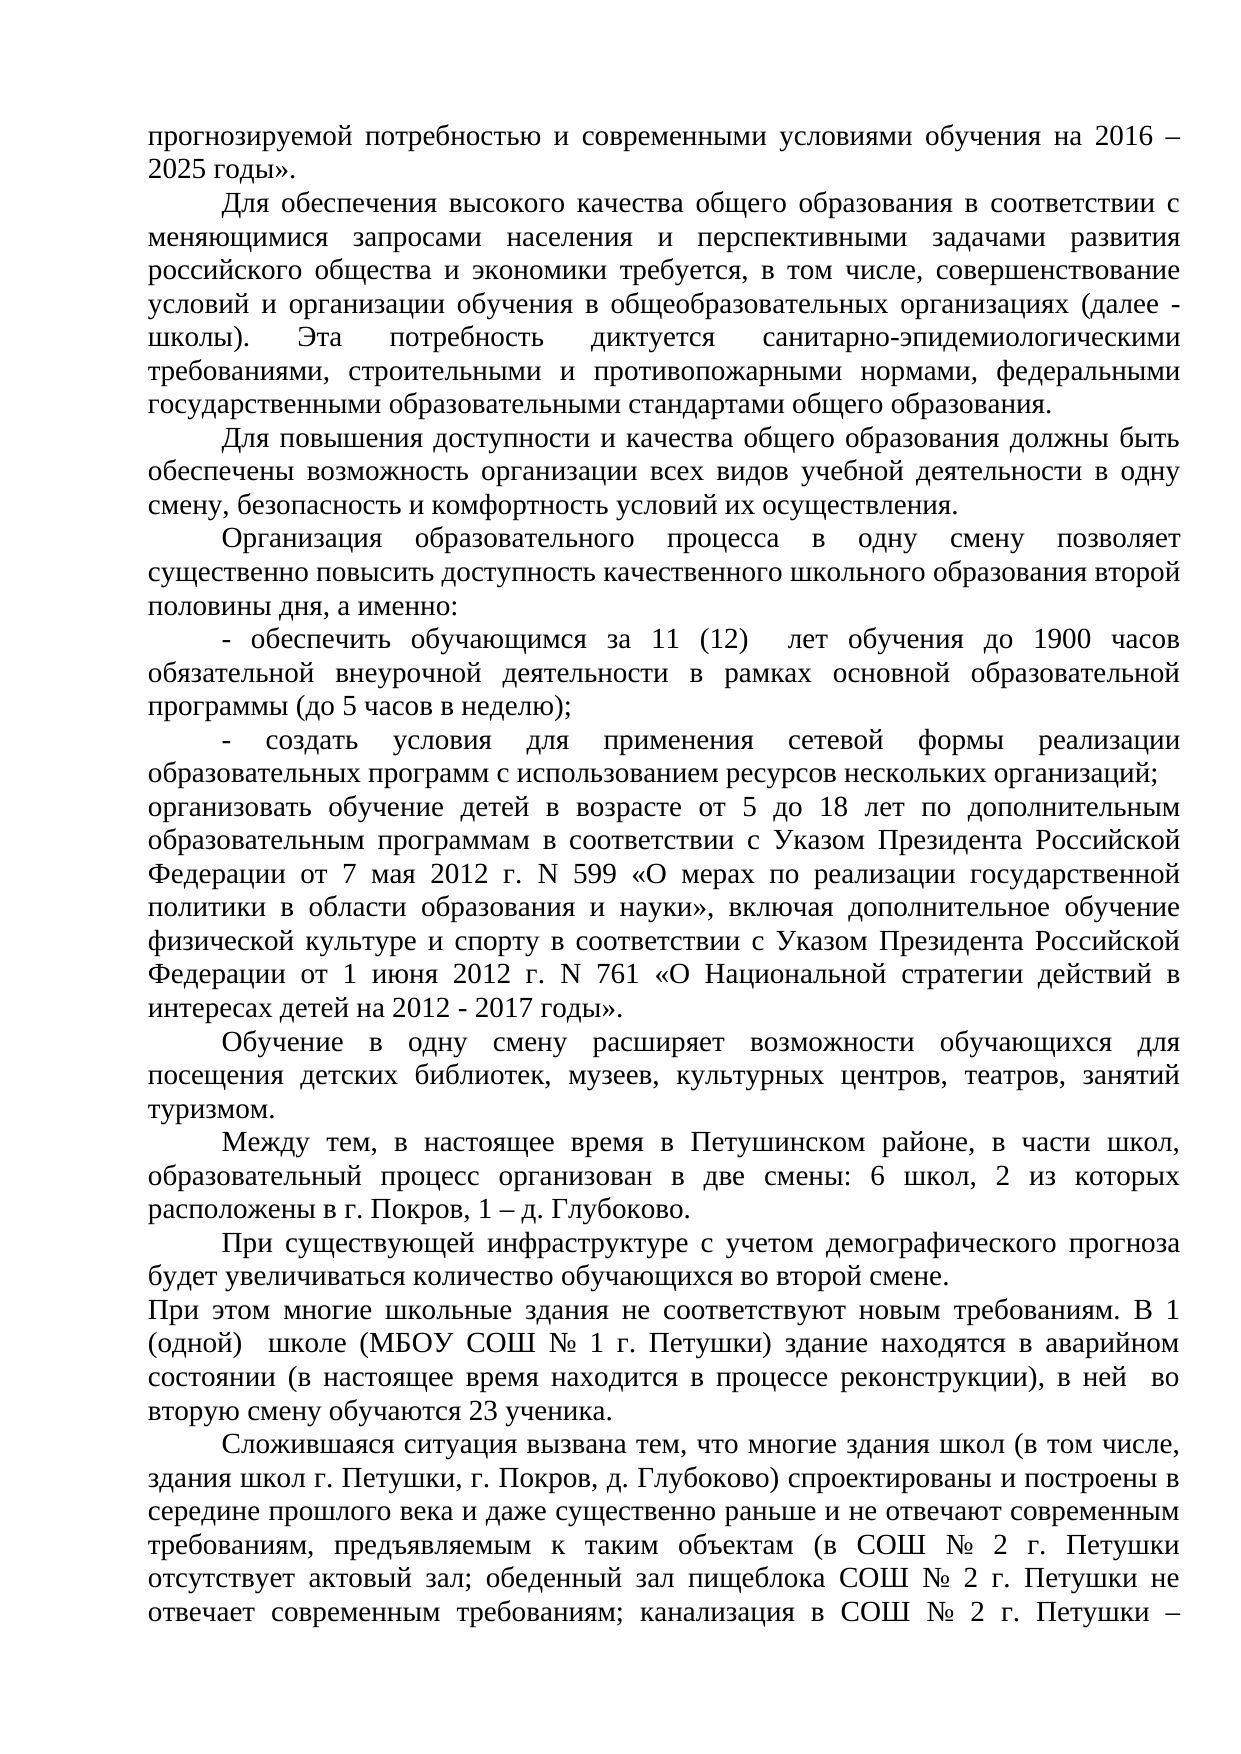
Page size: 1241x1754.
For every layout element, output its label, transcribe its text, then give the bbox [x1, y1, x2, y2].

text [148, 118, 1181, 185]
text - создать условия для применения сетевой формы реализации образовательных программ с использованием ресурсов нескольких организаций; [148, 722, 1181, 789]
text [148, 1426, 1181, 1627]
text При этом многие школьные здания не соответствуют новым требованиям. В 1 (одной) школе (МБОУ СОШ № 1 г. Петушки) здание находятся в аварийном состоянии (в настоящее время находится в процессе реконструкции), в ней во вторую смену обучаются 23 ученика. [148, 1292, 1181, 1426]
text Обучение в одну смену расширяет возможности обучающихся для посещения детских библиотек, музеев, культурных центров, театров, занятий туризмом. [148, 1024, 1181, 1124]
text Для повышения доступности и качества общего образования должны быть обеспечены возможность организации всех видов учебной деятельности в одну смену, безопасность и комфортность условий их осуществления. [148, 420, 1181, 521]
text Организация образовательного процесса в одну смену позволяет существенно повысить доступность качественного школьного образования второй половины дня, а именно: [148, 521, 1181, 621]
text организовать обучение детей в возрасте от 5 до 18 лет по дополнительным образовательным программам в соответствии с Указом Президента Российской Федерации от 7 мая 2012 г. N 599 «О мерах по реализации государственной политики в области образования и науки», включая дополнительное обучение физической культуре и спорту в соответствии с Указом Президента Российской Федерации от 1 июня 2012 г. N 761 «О Национальной стратегии действий в интересах детей на 2012 - 2017 годы». [148, 789, 1181, 1024]
text Между тем, в настоящее время в Петушинском районе, в части школ, образовательный процесс организован в две смены: 6 школ, 2 из которых расположены в г. Покров, 1 – д. Глубоково. [148, 1124, 1181, 1225]
text - обеспечить обучающимся за 11 (12) лет обучения до 1900 часов обязательной внеурочной деятельности в рамках основной образовательной программы (до 5 часов в неделю); [148, 621, 1181, 722]
text При существующей инфраструктуре с учетом демографического прогноза будет увеличиваться количество обучающихся во второй смене. [148, 1225, 1181, 1292]
text Для обеспечения высокого качества общего образования в соответствии с меняющимися запросами населения и перспективными задачами развития российского общества и экономики требуется, в том числе, совершенствование условий и организации обучения в общеобразовательных организациях (далее - школы). Эта потребность диктуется санитарно-эпидемиологическими требованиями, строительными и противопожарными нормами, федеральными государственными образовательными стандартами общего образования. [148, 185, 1181, 420]
